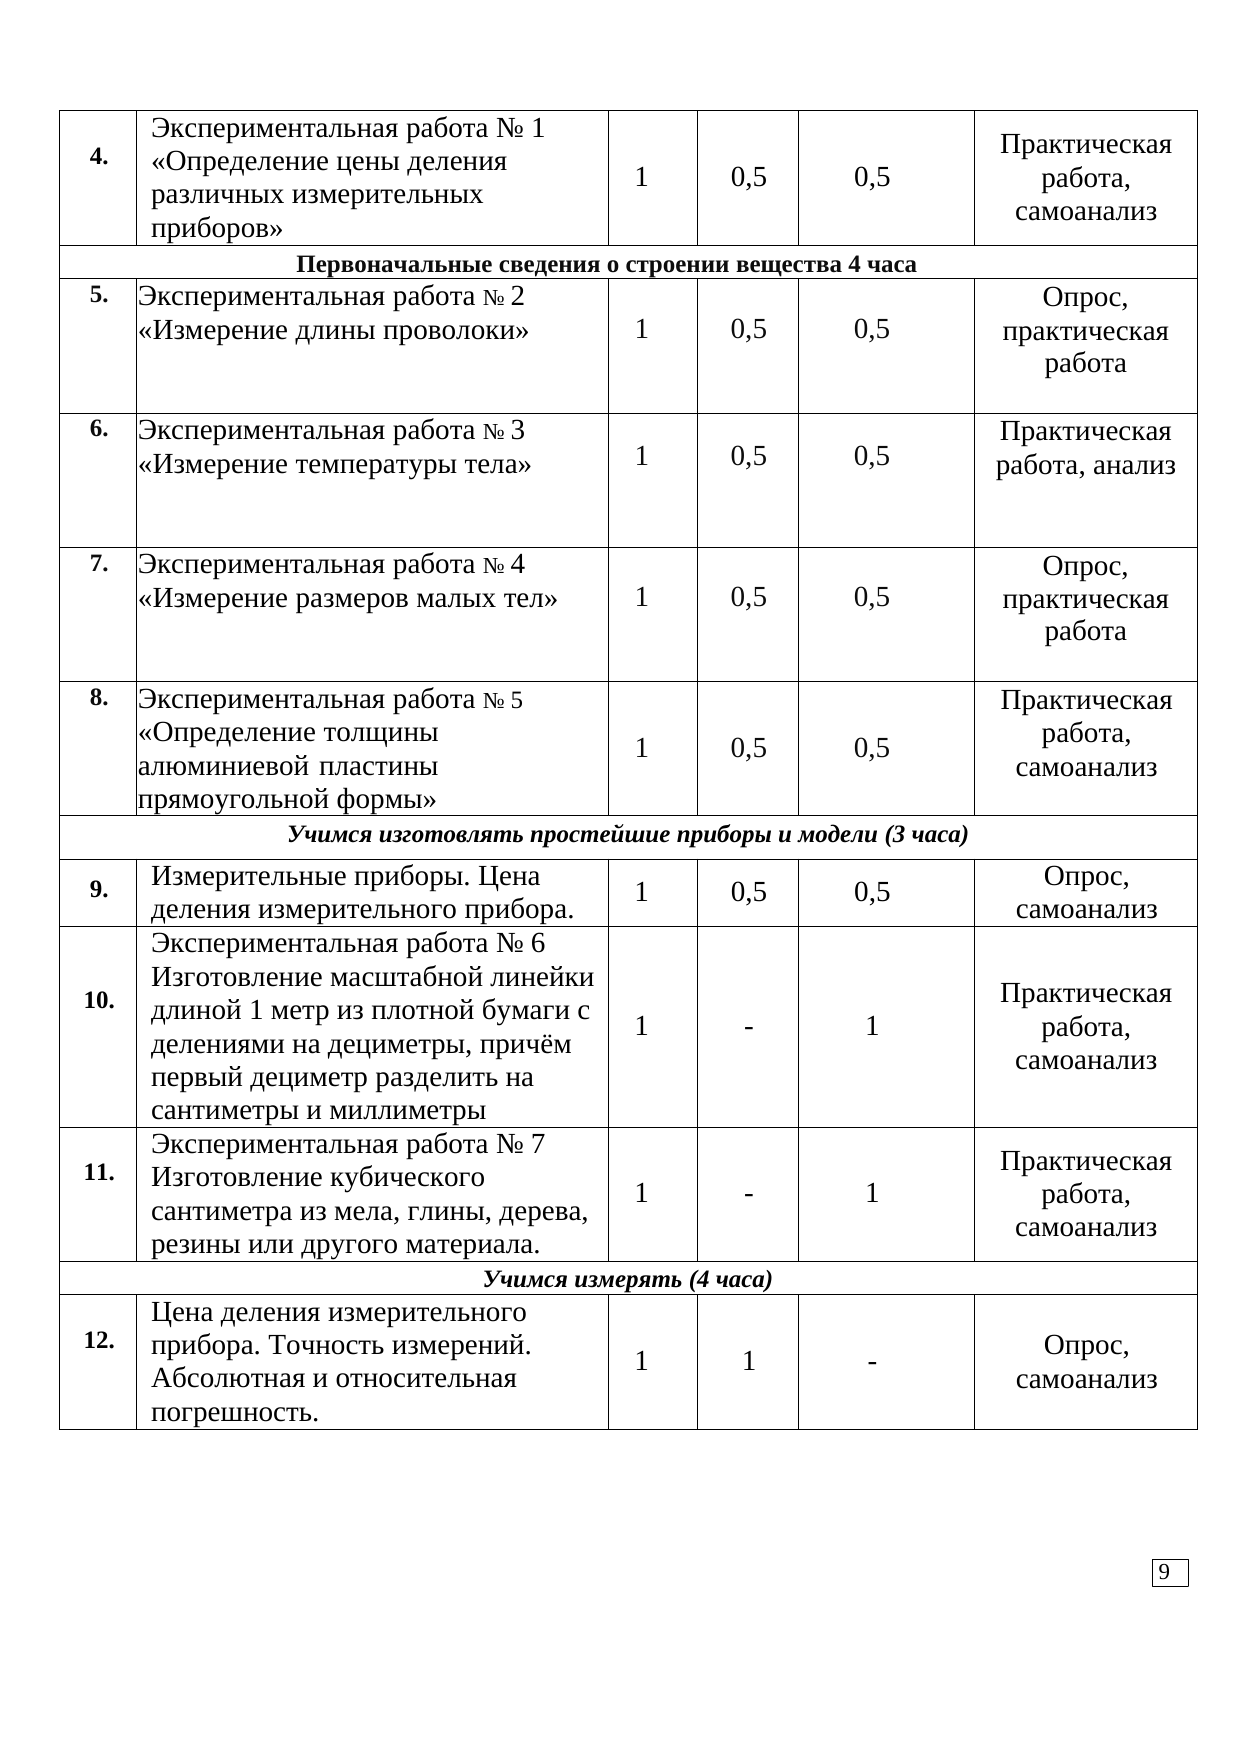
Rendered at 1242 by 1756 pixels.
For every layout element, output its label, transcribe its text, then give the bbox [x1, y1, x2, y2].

table_cell Экспериментальная работа № 4 «Измерение размеров малых тел» [137, 548, 608, 681]
table_cell 0,5 [698, 111, 798, 244]
table_cell 1 [609, 860, 697, 926]
table_cell Экспериментальная работа № 6 Изготовление масштабной линейки длиной 1 метр из плотной бумаги с делениями на дециметры, причём первый дециметр разделить на сантиметры и миллиметры [137, 927, 608, 1127]
table_cell 5. [60, 279, 136, 412]
table_cell 1 [609, 1295, 697, 1428]
table_cell 0,5 [799, 860, 974, 926]
table_cell Учимся изготовлять простейшие приборы и модели (3 часа) [60, 816, 1197, 858]
table_cell Практическая работа, самоанализ [975, 111, 1197, 244]
table_cell 1 [609, 414, 697, 547]
table_cell 0,5 [799, 548, 974, 681]
table_cell Опрос, практическая работа [975, 279, 1197, 412]
table_cell 1 [609, 682, 697, 815]
table_cell Опрос, практическая работа [975, 548, 1197, 681]
table_cell 1 [609, 111, 697, 244]
table_cell Цена деления измерительного прибора. Точность измерений. Абсолютная и относительная погрешность. [137, 1295, 608, 1428]
table_cell 9. [60, 860, 136, 926]
table_cell 0,5 [698, 860, 798, 926]
table_cell 0,5 [698, 548, 798, 681]
table_cell 8. [60, 682, 136, 815]
table_cell 0,5 [799, 111, 974, 244]
table_cell 1 [609, 927, 697, 1127]
table_cell 1 [609, 548, 697, 681]
table_cell 12. [60, 1295, 136, 1428]
table_cell Практическая работа, анализ [975, 414, 1197, 547]
table_cell 0,5 [799, 279, 974, 412]
table_cell 6. [60, 414, 136, 547]
table_cell - [698, 927, 798, 1127]
table_cell Экспериментальная работа № 2 «Измерение длины проволоки» [137, 279, 608, 412]
table_cell 1 [799, 1128, 974, 1261]
table_cell Первоначальные сведения о строении вещества 4 часа [60, 246, 1197, 278]
table_cell Экспериментальная работа № 1 «Определение цены деления различных измерительных приборов» [137, 111, 608, 244]
table_cell Опрос, самоанализ [975, 1295, 1197, 1428]
table_cell 0,5 [799, 414, 974, 547]
table_cell Измерительные приборы. Цена деления измерительного прибора. [137, 860, 608, 926]
table_cell Экспериментальная работа № 5 «Определение толщины алюминиевой пластины прямоугольной формы» [137, 682, 608, 815]
table_cell 0,5 [698, 682, 798, 815]
table_cell Практическая работа, самоанализ [975, 682, 1197, 815]
table_cell 10. [60, 927, 136, 1127]
table_cell - [698, 1128, 798, 1261]
table_cell 1 [609, 1128, 697, 1261]
table_cell Экспериментальная работа № 3 «Измерение температуры тела» [137, 414, 608, 547]
table_cell Практическая работа, самоанализ [975, 1128, 1197, 1261]
table_cell - [799, 1295, 974, 1428]
table_cell 0,5 [698, 279, 798, 412]
table_cell Учимся измерять (4 часа) [60, 1262, 1197, 1294]
table_cell 11. [60, 1128, 136, 1261]
table_cell 7. [60, 548, 136, 681]
table_cell 1 [609, 279, 697, 412]
table_cell 0,5 [799, 682, 974, 815]
table_cell 0,5 [698, 414, 798, 547]
table_cell Практическая работа, самоанализ [975, 927, 1197, 1127]
table_cell Опрос, самоанализ [975, 860, 1197, 926]
table_cell 1 [698, 1295, 798, 1428]
table_cell 1 [799, 927, 974, 1127]
table_cell 4. [60, 111, 136, 244]
table_cell Экспериментальная работа № 7 Изготовление кубического сантиметра из мела, глины, дерева, резины или другого материала. [137, 1128, 608, 1261]
